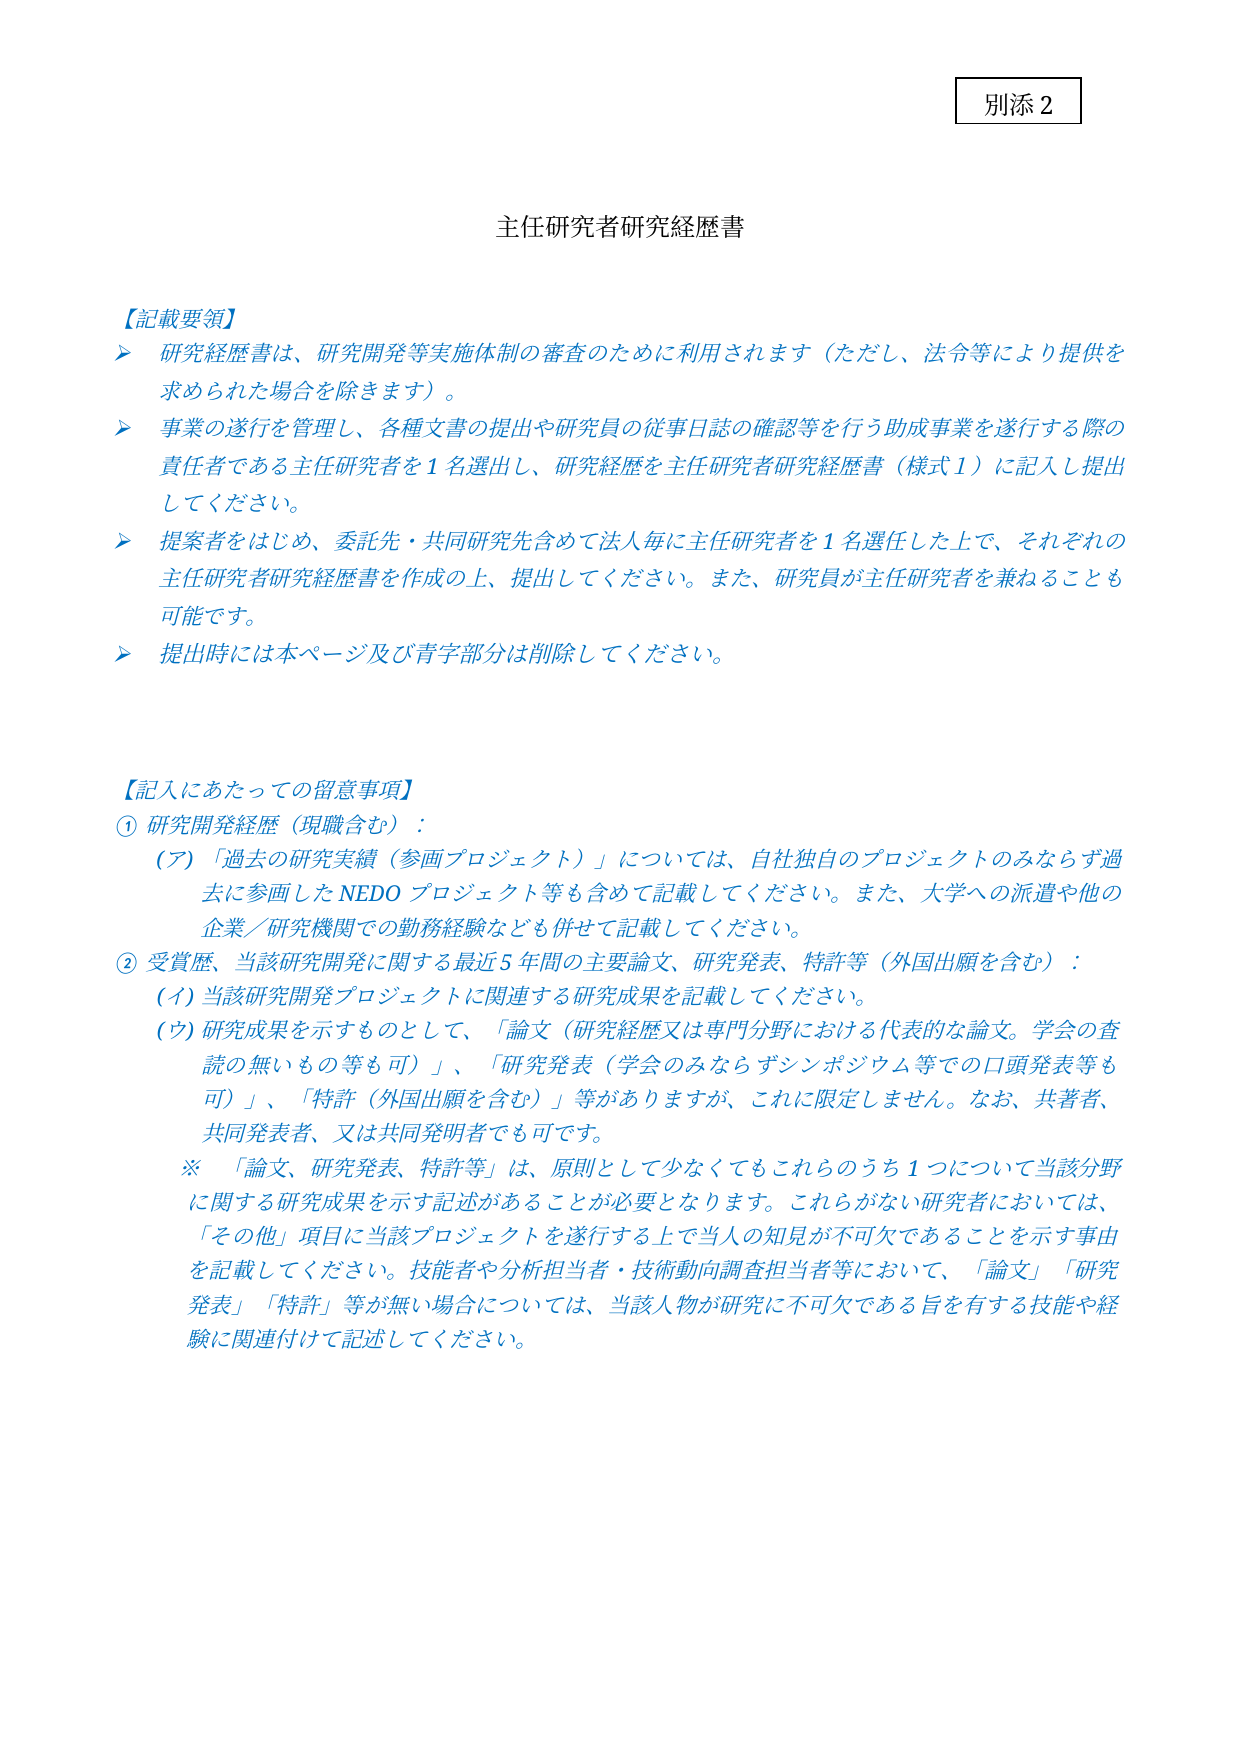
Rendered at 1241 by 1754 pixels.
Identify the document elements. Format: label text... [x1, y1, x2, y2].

list 提出時には本ページ及び青字部分は削除してください。 [112, 635, 1128, 669]
list 研究経歴書は、研究開発等実施体制の審査のために利用されます（ただし、法令等により提供を求められた場合を除きます）。 [112, 335, 1128, 407]
text 主任研究者研究経歴書 [112, 192, 1128, 260]
text 【記載要領】 [112, 301, 1128, 335]
text ②受賞歴、当該研究開発に関する最近5年間の主要論文、研究発表、特許等（外国出願を含む）： [112, 944, 1124, 978]
text ※ 「論文、研究発表、特許等」は、原則として少なくてもこれらのうち1つについて当該分野に関する研究成果を示す記述があることが必要となります。これらがない研究者においては、「その他」項目に当該プロジェクトを遂行する上で当人の知見が不可欠であることを示す事由を記載してください。技能者や分析担当者・技術動向調査担当者等において、「論文」「研究発表」「特許」等が無い場合については、当該人物が研究に不可欠である旨を有する技能や経験に関連付けて記述してください。 [112, 1149, 1124, 1355]
list 事業の遂行を管理し、各種文書の提出や研究員の従事日誌の確認等を行う助成事業を遂行する際の責任者である主任研究者を1名選出し、研究経歴を主任研究者研究経歴書（様式１）に記入し提出してください。 [112, 410, 1128, 519]
list 「過去の研究実績（参画プロジェクト）」については、自社独自のプロジェクトのみならず過去に参画したNEDOプロジェクト等も含めて記載してください。また、大学への派遣や他の企業／研究機関での勤務経験なども併せて記載してください。 [156, 841, 1124, 944]
text 【記入にあたっての留意事項】 [112, 772, 1128, 807]
list 提案者をはじめ、委託先・共同研究先含めて法人毎に主任研究者を1名選任した上で、それぞれの主任研究者研究経歴書を作成の上、提出してください。また、研究員が主任研究者を兼ねることも可能です。 [112, 523, 1128, 632]
list 当該研究開発プロジェクトに関連する研究成果を記載してください。 [157, 978, 1124, 1012]
text ①研究開発経歴（現職含む）： [112, 807, 1124, 841]
list 研究成果を示すものとして、「論文（研究経歴又は専門分野における代表的な論文。学会の査読の無いもの等も可）」、「研究発表（学会のみならずシンポジウム等での口頭発表等も可）」、「特許（外国出願を含む）」等がありますが、これに限定しません。なお、共著者、共同発表者、又は共同発明者でも可です。 [157, 1012, 1124, 1149]
